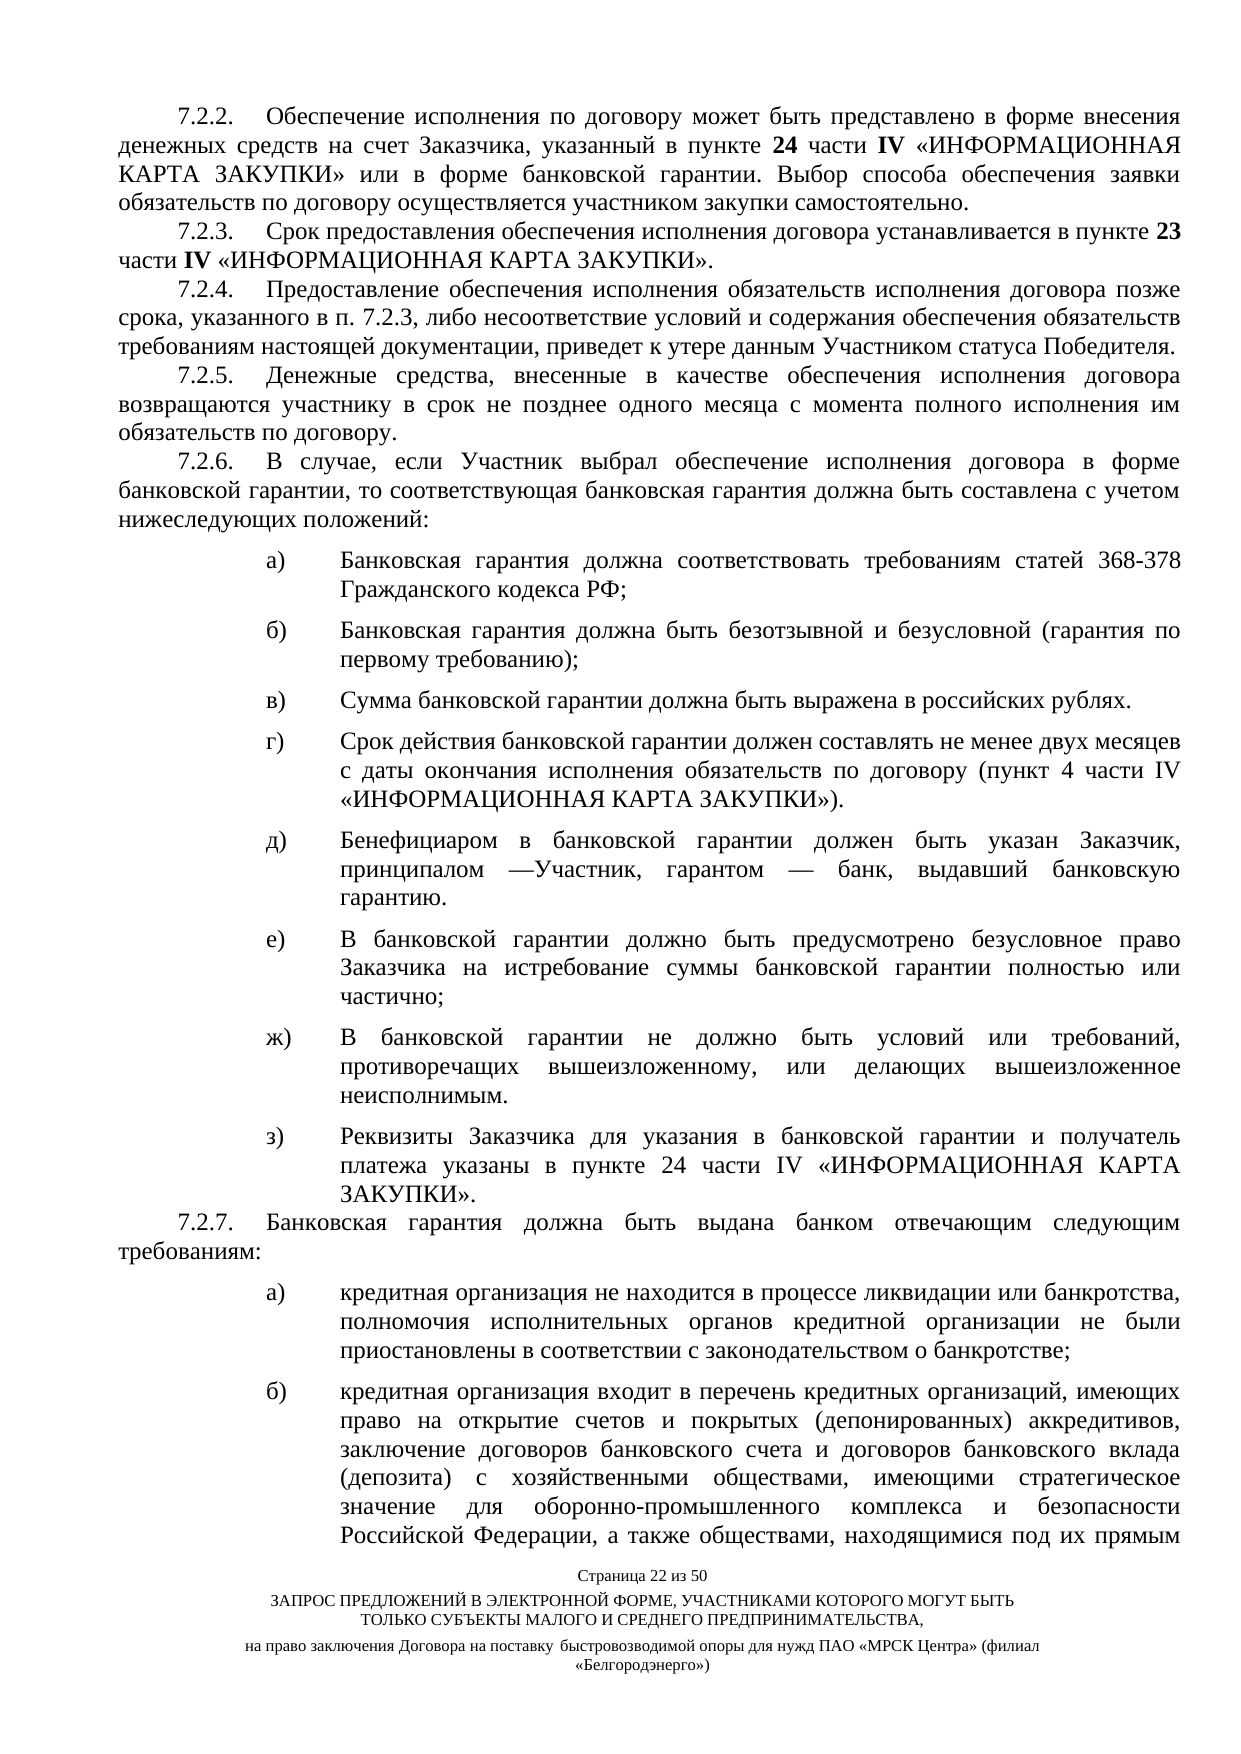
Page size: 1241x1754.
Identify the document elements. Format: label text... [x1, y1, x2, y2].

list В банковской гарантии не должно быть условий или требований, противоречащих вышеизложенному, или делающих вышеизложенное неисполнимым. [266, 1022, 1181, 1109]
subtitle Предоставление обеспечения исполнения обязательств исполнения договора позже срока, указанного в п. 7.2.3, либо несоответствие условий и содержания обеспечения обязательств требованиям настоящей документации, приведет к утере данным Участником статуса Победителя. [118, 274, 1181, 360]
list Срок действия банковской гарантии должен составлять не менее двух месяцев с даты окончания исполнения обязательств по договору (пункт 4 части IV «ИНФОРМАЦИОННАЯ КАРТА ЗАКУПКИ»). [266, 726, 1181, 812]
subtitle Денежные средства, внесенные в качестве обеспечения исполнения договора возвращаются участнику в срок не позднее одного месяца с момента полного исполнения им обязательств по договору. [118, 360, 1181, 446]
list кредитная организация не находится в процессе ликвидации или банкротства, полномочия исполнительных органов кредитной организации не были приостановлены в соответствии с законодательством о банкротстве; [266, 1277, 1181, 1364]
list Бенефициаром в банковской гарантии должен быть указан Заказчик, принципалом —Участник, гарантом — банк, выдавший банковскую гарантию. [266, 825, 1181, 911]
list Банковская гарантия должна соответствовать требованиям статей 368-378 Гражданского кодекса РФ; [266, 545, 1181, 602]
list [266, 1376, 1181, 1549]
subtitle Срок предоставления обеспечения исполнения договора устанавливается в пункте 23 части IV «ИНФОРМАЦИОННАЯ КАРТА ЗАКУПКИ». [118, 216, 1181, 274]
subtitle Банковская гарантия должна быть выдана банком отвечающим следующим требованиям: [118, 1207, 1181, 1265]
list Реквизиты Заказчика для указания в банковской гарантии и получатель платежа указаны в пункте 24 части IV «ИНФОРМАЦИОННАЯ КАРТА ЗАКУПКИ». [266, 1121, 1181, 1207]
list В банковской гарантии должно быть предусмотрено безусловное право Заказчика на истребование суммы банковской гарантии полностью или частично; [266, 924, 1181, 1010]
list Банковская гарантия должна быть безотзывной и безусловной (гарантия по первому требованию); [266, 615, 1181, 672]
subtitle Обеспечение исполнения по договору может быть представлено в форме внесения денежных средств на счет Заказчика, указанный в пункте 24 части IV «ИНФОРМАЦИОННАЯ КАРТА ЗАКУПКИ» или в форме банковской гарантии. Выбор способа обеспечения заявки обязательств по договору осуществляется участником закупки самостоятельно. [118, 101, 1181, 216]
subtitle В случае, если Участник выбрал обеспечение исполнения договора в форме банковской гарантии, то соответствующая банковская гарантия должна быть составлена с учетом нижеследующих положений: [118, 446, 1181, 532]
list Сумма банковской гарантии должна быть выражена в российских рублях. [266, 685, 1181, 714]
